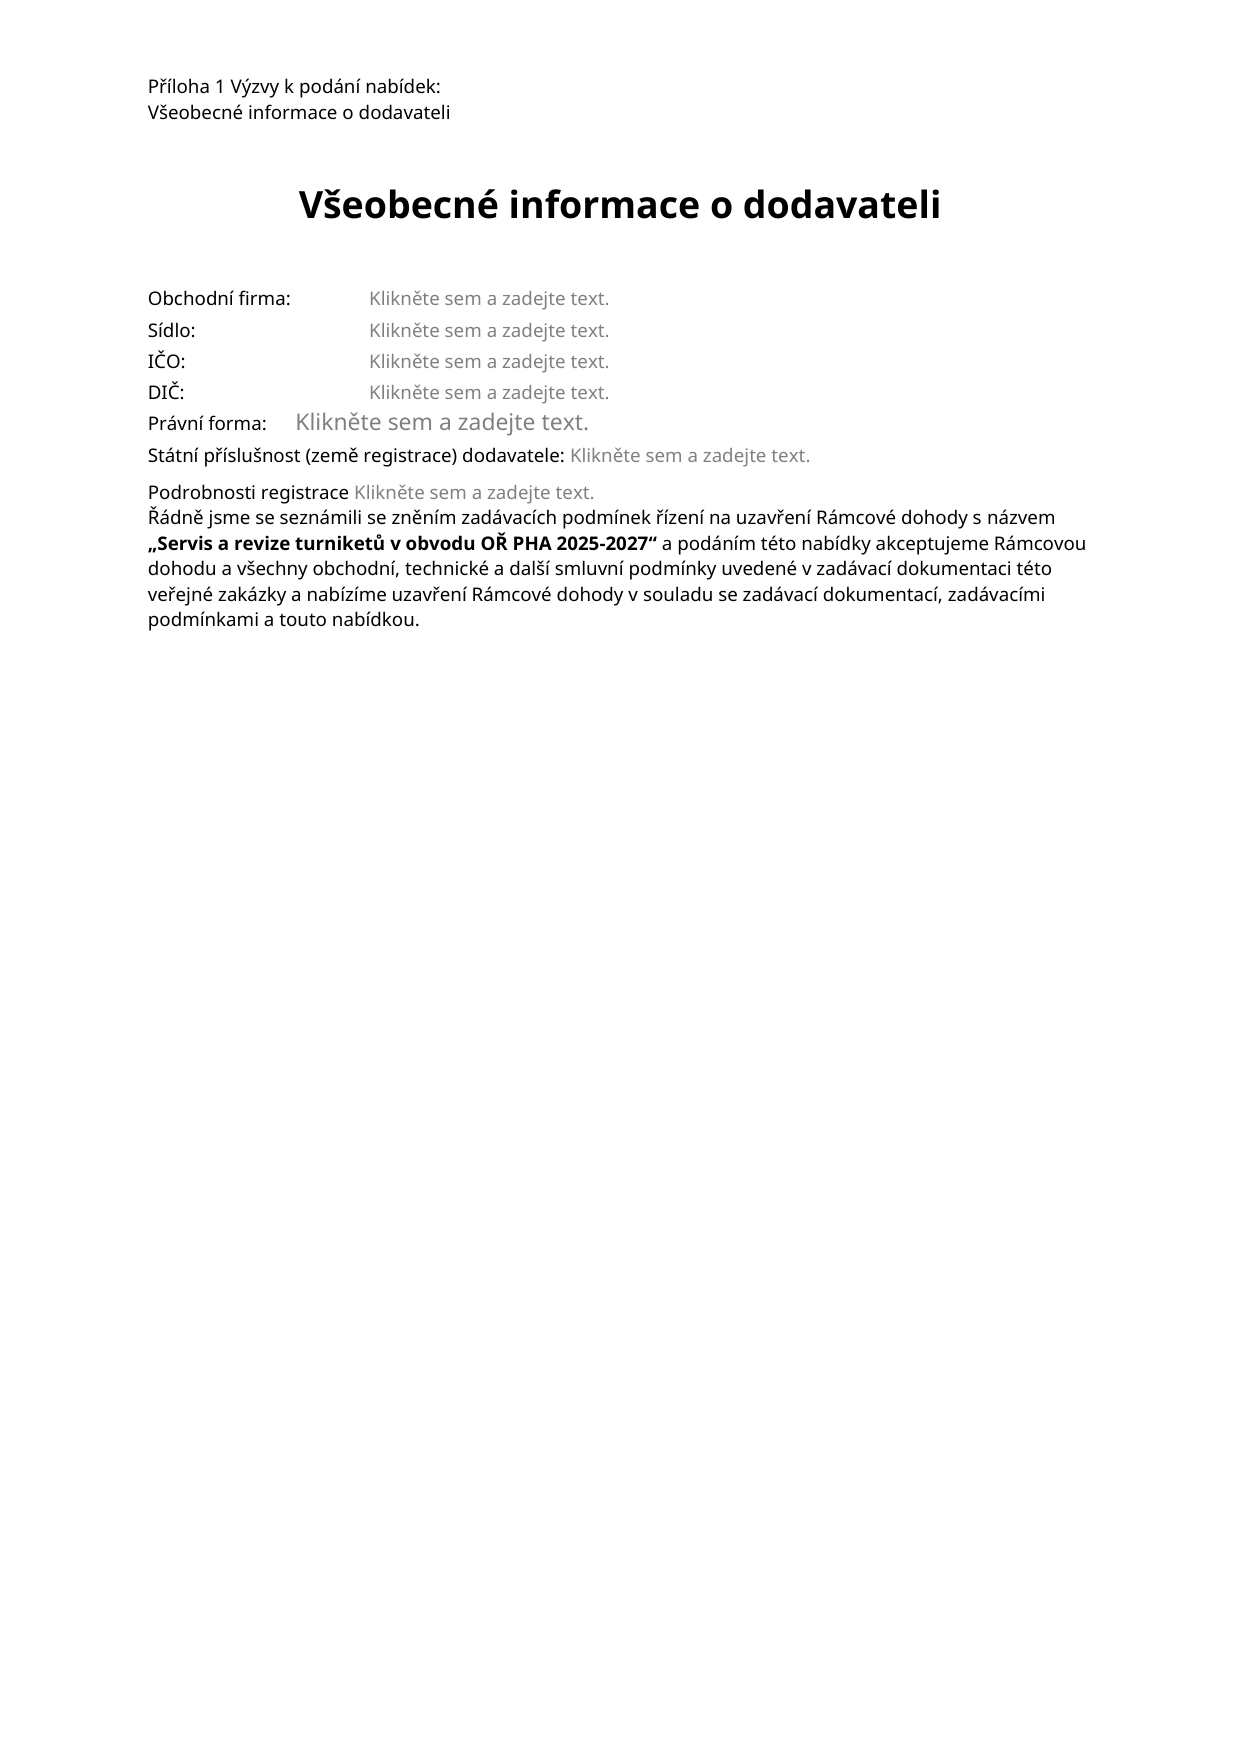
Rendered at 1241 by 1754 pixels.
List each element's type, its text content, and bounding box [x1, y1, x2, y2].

title Všeobecné informace o dodavateli [148, 178, 1093, 229]
text Státní příslušnost (země registrace) dodavatele: [148, 442, 1093, 467]
text Řádně jsme se seznámili se zněním zadávacích podmínek řízení na uzavření Rámcové dohody s názvem „Servis a revize turniketů v obvodu OŘ PHA 2025-2027“ a podáním této nabídky akceptujeme Rámcovou dohodu a všechny obchodní, technické a další smluvní podmínky uvedené v zadávací dokumentaci této veřejné zakázky a nabízíme uzavření Rámcové dohody v souladu se zadávací dokumentací, zadávacími podmínkami a touto nabídkou. [148, 504, 1093, 632]
text DIČ: [148, 379, 1093, 404]
text Právní forma: [148, 411, 1093, 436]
text Sídlo: [148, 317, 1093, 342]
text Obchodní firma: [148, 286, 1093, 311]
text Podrobnosti registrace [148, 479, 1093, 504]
text IČO: [148, 348, 1093, 373]
